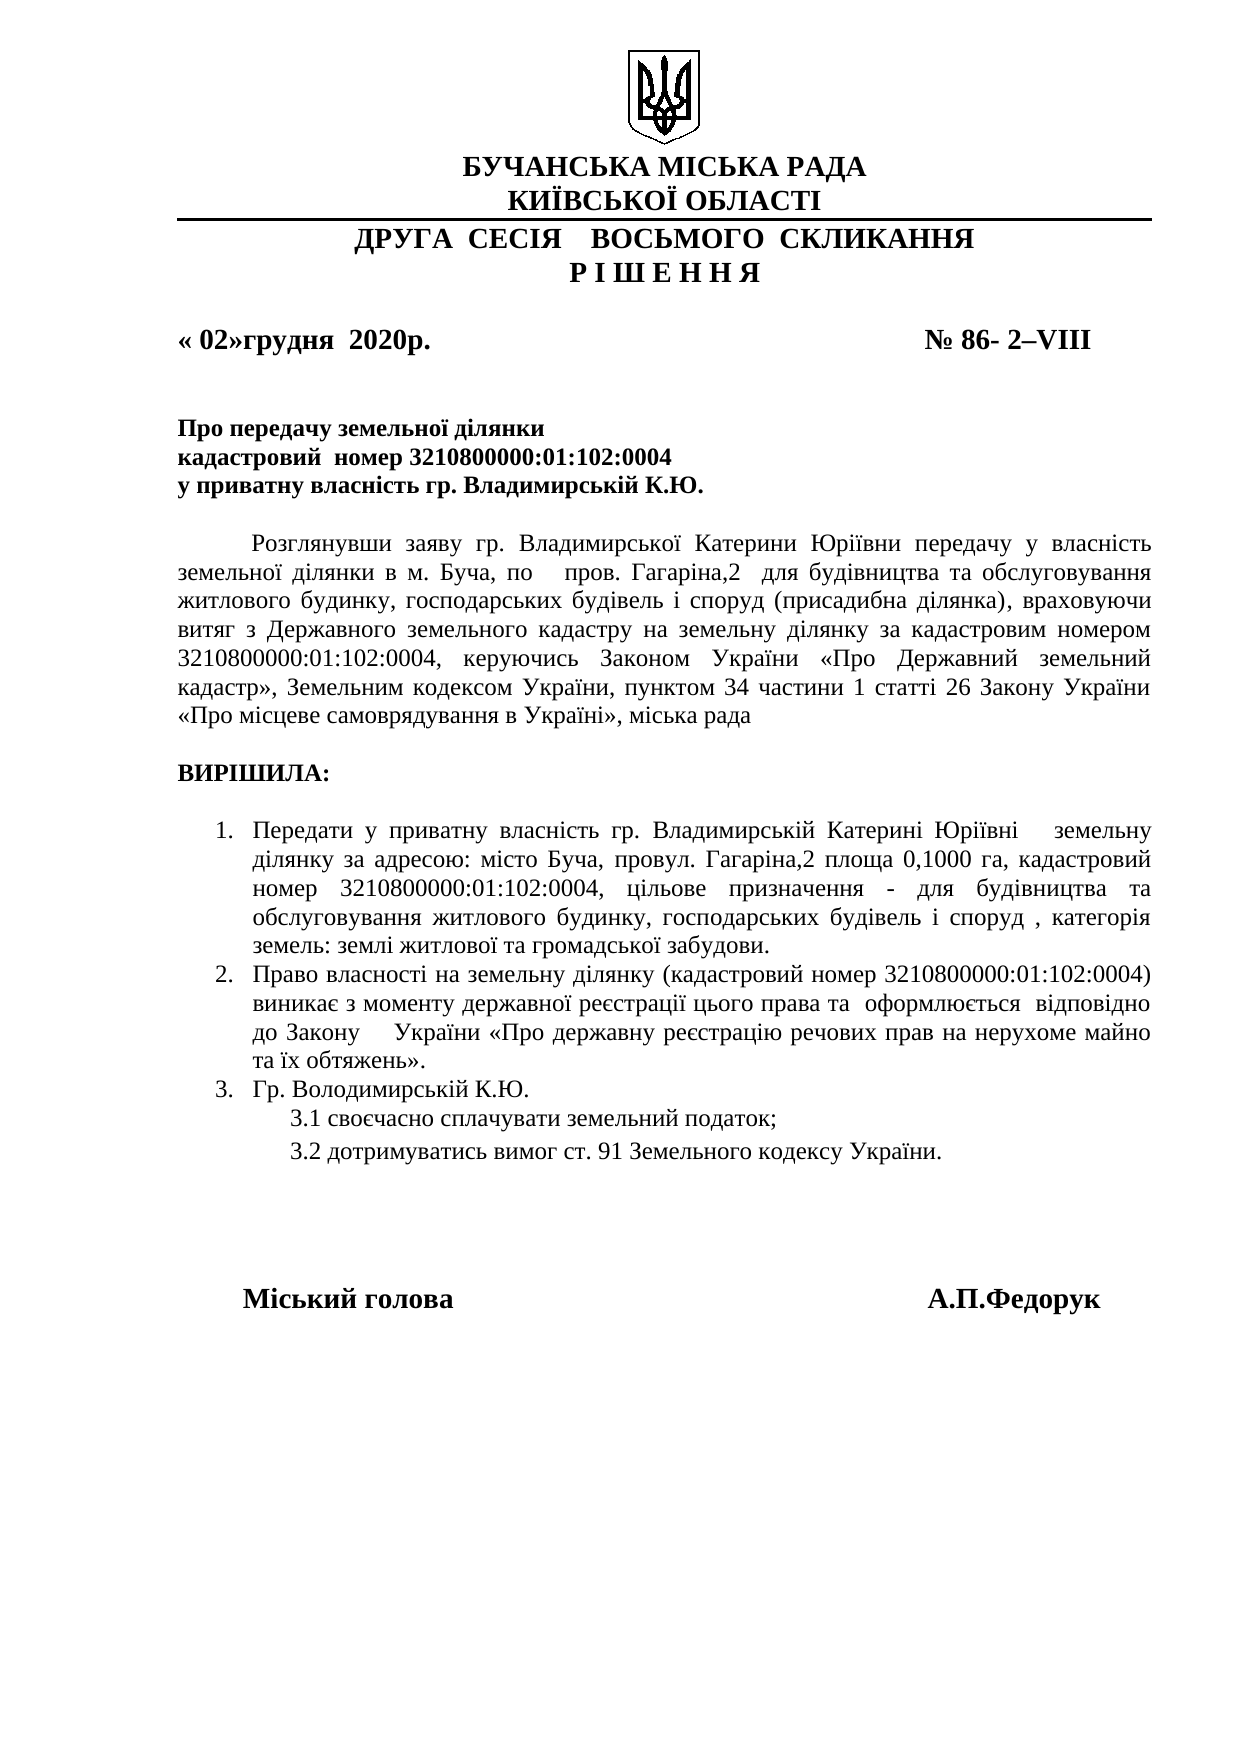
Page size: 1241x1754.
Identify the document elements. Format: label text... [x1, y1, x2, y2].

text Р І Ш Е Н Н Я [177, 255, 1152, 288]
text ДРУГА СЕСІЯ ВОСЬМОГО СКЛИКАННЯ [177, 221, 1152, 255]
list Передати у приватну власність гр. Владимирській Катерині Юріївні земельну ділянку за адресою: місто Буча, провул. Гагаріна,2 площа 0,1000 га, кадастровий номер 3210800000:01:102:0004, цільове призначення - для будівництва та обслуговування житлового будинку, господарських будівель і споруд , категорія земель: землі житлової та громадської забудови. [215, 816, 1152, 959]
text « 02»грудня 2020р. № 86- 2–VІІІ [177, 322, 1152, 356]
list Гр. Володимирській К.Ю. [215, 1074, 1152, 1103]
text КИЇВСЬКОЇ ОБЛАСТІ [177, 183, 1152, 218]
text БУЧАНСЬКА МІСЬКА РАДА [177, 149, 1152, 183]
text Розглянувши заяву гр. Владимирської Катерини Юріївни передачу у власність земельної ділянки в м. Буча, по пров. Гагаріна,2 для будівництва та обслуговування житлового будинку, господарських будівель і споруд (присадибна ділянка), враховуючи витяг з Державного земельного кадастру на земельну ділянку за кадастровим номером 3210800000:01:102:0004, керуючись Законом України «Про Державний земельний кадастр», Земельним кодексом України, пунктом 34 частини 1 статті 26 Закону України «Про місцеве самоврядування в Україні», міська рада [177, 528, 1152, 729]
text кадастровий номер 3210800000:01:102:0004 [177, 442, 1152, 471]
list своєчасно сплачувати земельний податок; [290, 1103, 1152, 1132]
text Міський голова А.П.Федорук [177, 1281, 1152, 1315]
text у приватну власність гр. Владимирській К.Ю. [177, 471, 1152, 499]
list дотримуватись вимог ст. 91 Земельного кодексу України. [290, 1136, 1152, 1165]
text ВИРІШИЛА: [177, 758, 1152, 787]
text Про передачу земельної ділянки [177, 413, 1152, 442]
list Право власності на земельну ділянку (кадастровий номер 3210800000:01:102:0004) виникає з моменту державної реєстрації цього права та оформлюється відповідно до Закону України «Про державну реєстрацію речових прав на нерухоме майно та їх обтяжень». [215, 959, 1152, 1074]
